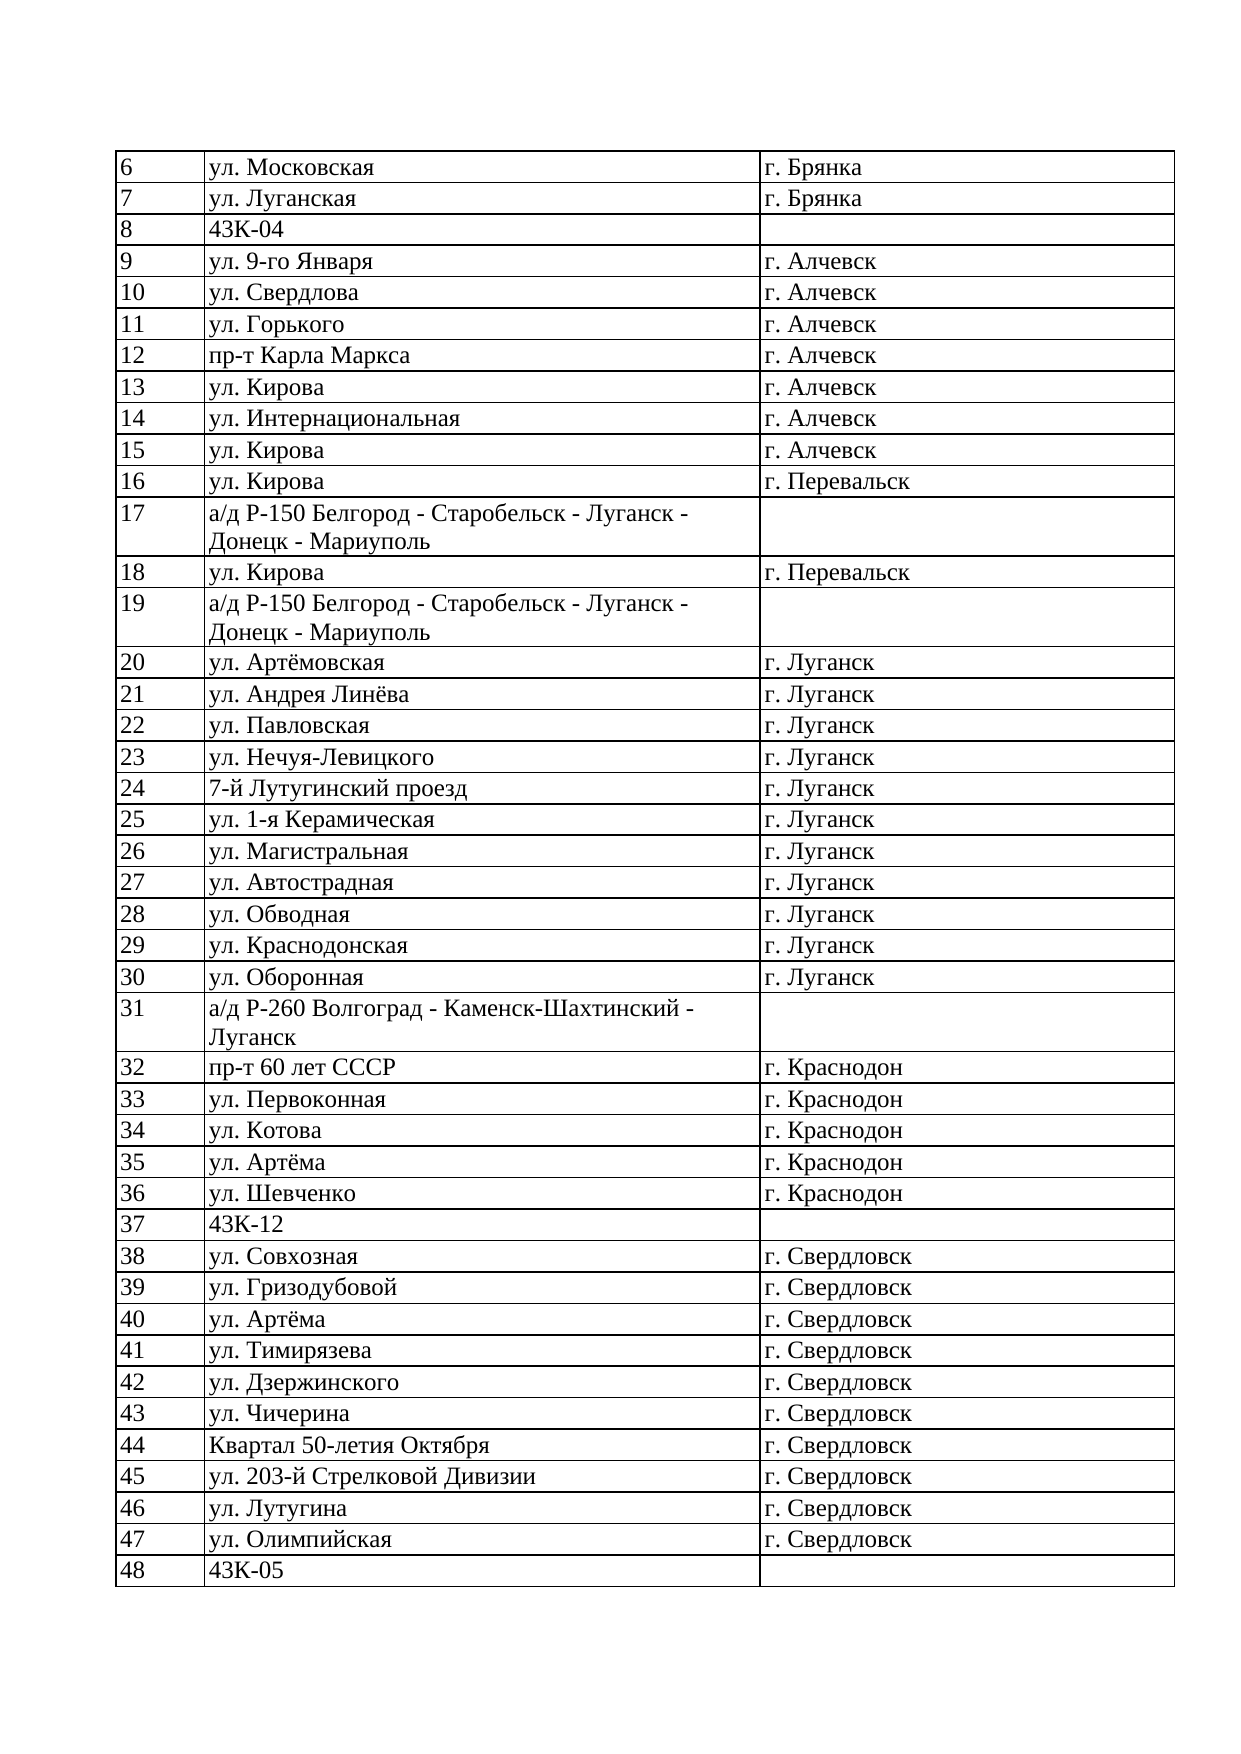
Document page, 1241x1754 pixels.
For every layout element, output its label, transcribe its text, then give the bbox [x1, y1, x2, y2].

table_cell г. Луганск [761, 962, 1174, 992]
table_cell 25 [117, 805, 204, 834]
table_cell г. Алчевск [761, 372, 1174, 402]
table_cell 43К-04 [205, 215, 759, 244]
table_cell ул. Артёма [205, 1147, 759, 1177]
table_cell 39 [117, 1273, 204, 1302]
table_cell 37 [117, 1210, 204, 1239]
table_cell г. Алчевск [761, 309, 1174, 339]
table_cell ул. 203-й Стрелковой Дивизии [205, 1461, 759, 1491]
table_cell 20 [117, 647, 204, 677]
table_cell 14 [117, 403, 204, 433]
table_cell 24 [117, 773, 204, 803]
table_cell 8 [117, 215, 204, 244]
table_cell а/д Р-260 Волгоград - Каменск-Шахтинский - Луганск [205, 993, 759, 1051]
table_cell 19 [117, 588, 204, 646]
table_cell г. Луганск [761, 805, 1174, 834]
table_cell г. Свердловск [761, 1273, 1174, 1302]
table_cell г. Свердловск [761, 1430, 1174, 1460]
table_cell г. Свердловск [761, 1241, 1174, 1271]
table_cell 28 [117, 899, 204, 929]
table_cell ул. Шевченко [205, 1178, 759, 1208]
table_cell г. Свердловск [761, 1304, 1174, 1334]
table_cell 38 [117, 1241, 204, 1271]
table_cell ул. Артёмовская [205, 647, 759, 677]
table_cell 48 [117, 1556, 204, 1586]
table_cell г. Луганск [761, 742, 1174, 771]
table_cell 46 [117, 1493, 204, 1523]
table_cell 40 [117, 1304, 204, 1334]
table_cell 10 [117, 277, 204, 307]
table_cell ул. 1-я Керамическая [205, 805, 759, 834]
table_cell ул. Гризодубовой [205, 1273, 759, 1302]
table_cell г. Свердловск [761, 1461, 1174, 1491]
table_cell пр-т 60 лет СССР [205, 1052, 759, 1082]
table_cell ул. Первоконная [205, 1084, 759, 1114]
table_cell 13 [117, 372, 204, 402]
table_cell 41 [117, 1336, 204, 1365]
table_cell ул. Кирова [205, 466, 759, 496]
table_cell 43 [117, 1398, 204, 1428]
table_cell г. Луганск [761, 867, 1174, 897]
table_cell 6 [117, 152, 204, 181]
table_cell 26 [117, 836, 204, 866]
table_cell г. Алчевск [761, 340, 1174, 370]
table_cell 36 [117, 1178, 204, 1208]
table_cell г. Луганск [761, 773, 1174, 803]
table_cell ул. Краснодонская [205, 930, 759, 960]
table_cell г. Луганск [761, 930, 1174, 960]
table_cell [761, 1556, 1174, 1586]
table_cell г. Перевальск [761, 557, 1174, 587]
table_cell ул. Олимпийская [205, 1524, 759, 1554]
table_cell г. Свердловск [761, 1493, 1174, 1523]
table_cell 43К-05 [205, 1556, 759, 1586]
table_cell ул. Котова [205, 1115, 759, 1145]
table_cell ул. 9-го Января [205, 246, 759, 276]
table_cell ул. Оборонная [205, 962, 759, 992]
table_cell ул. Горького [205, 309, 759, 339]
table_cell ул. Луганская [205, 183, 759, 213]
table_cell 23 [117, 742, 204, 771]
table_cell [761, 215, 1174, 244]
table_cell ул. Павловская [205, 710, 759, 740]
table_cell г. Перевальск [761, 466, 1174, 496]
table_cell 31 [117, 993, 204, 1051]
table_cell г. Свердловск [761, 1336, 1174, 1365]
table_cell г. Свердловск [761, 1524, 1174, 1554]
table_cell 35 [117, 1147, 204, 1177]
table_cell 11 [117, 309, 204, 339]
table_cell 34 [117, 1115, 204, 1145]
table_cell ул. Московская [205, 152, 759, 181]
table_cell 7-й Лутугинский проезд [205, 773, 759, 803]
table_cell Квартал 50-летия Октября [205, 1430, 759, 1460]
table_cell ул. Свердлова [205, 277, 759, 307]
table_cell 7 [117, 183, 204, 213]
table_cell г. Краснодон [761, 1052, 1174, 1082]
table_cell г. Луганск [761, 710, 1174, 740]
table_cell 15 [117, 435, 204, 464]
table_cell [761, 1210, 1174, 1239]
table_cell г. Брянка [761, 152, 1174, 181]
table_cell 22 [117, 710, 204, 740]
table_cell 45 [117, 1461, 204, 1491]
table_cell 9 [117, 246, 204, 276]
table_cell г. Луганск [761, 647, 1174, 677]
table_cell 29 [117, 930, 204, 960]
table_cell а/д Р-150 Белгород - Старобельск - Луганск - Донецк - Мариуполь [205, 498, 759, 555]
table_cell г. Краснодон [761, 1115, 1174, 1145]
table_cell 44 [117, 1430, 204, 1460]
table_cell 21 [117, 679, 204, 708]
table_cell 16 [117, 466, 204, 496]
table_cell г. Свердловск [761, 1398, 1174, 1428]
table_cell ул. Автострадная [205, 867, 759, 897]
table_cell 33 [117, 1084, 204, 1114]
table_cell ул. Магистральная [205, 836, 759, 866]
table_cell г. Луганск [761, 679, 1174, 708]
table_cell г. Алчевск [761, 435, 1174, 464]
table_cell г. Краснодон [761, 1147, 1174, 1177]
table_cell 27 [117, 867, 204, 897]
table_cell а/д Р-150 Белгород - Старобельск - Луганск - Донецк - Мариуполь [205, 588, 759, 646]
table_cell 32 [117, 1052, 204, 1082]
table_cell 47 [117, 1524, 204, 1554]
table_cell 17 [117, 498, 204, 555]
table_cell ул. Дзержинского [205, 1367, 759, 1397]
table_cell ул. Андрея Линёва [205, 679, 759, 708]
table_cell [761, 993, 1174, 1051]
table_cell ул. Лутугина [205, 1493, 759, 1523]
table_cell ул. Обводная [205, 899, 759, 929]
table_cell г. Луганск [761, 899, 1174, 929]
table_cell ул. Кирова [205, 557, 759, 587]
table_cell ул. Артёма [205, 1304, 759, 1334]
table_cell г. Краснодон [761, 1084, 1174, 1114]
table_cell г. Алчевск [761, 403, 1174, 433]
table_cell 42 [117, 1367, 204, 1397]
table_cell ул. Чичерина [205, 1398, 759, 1428]
table_cell ул. Кирова [205, 372, 759, 402]
table_cell [761, 498, 1174, 555]
table_cell ул. Интернациональная [205, 403, 759, 433]
table_cell ул. Кирова [205, 435, 759, 464]
table_cell г. Алчевск [761, 277, 1174, 307]
table_cell ул. Тимирязева [205, 1336, 759, 1365]
table_cell ул. Нечуя-Левицкого [205, 742, 759, 771]
table_cell ул. Совхозная [205, 1241, 759, 1271]
table_cell 18 [117, 557, 204, 587]
table_cell г. Свердловск [761, 1367, 1174, 1397]
table_cell г. Алчевск [761, 246, 1174, 276]
table_cell г. Краснодон [761, 1178, 1174, 1208]
table_cell [761, 588, 1174, 646]
table_cell г. Брянка [761, 183, 1174, 213]
table_cell 30 [117, 962, 204, 992]
table_cell г. Луганск [761, 836, 1174, 866]
table_cell 43К-12 [205, 1210, 759, 1239]
table_cell пр-т Карла Маркса [205, 340, 759, 370]
table_cell 12 [117, 340, 204, 370]
